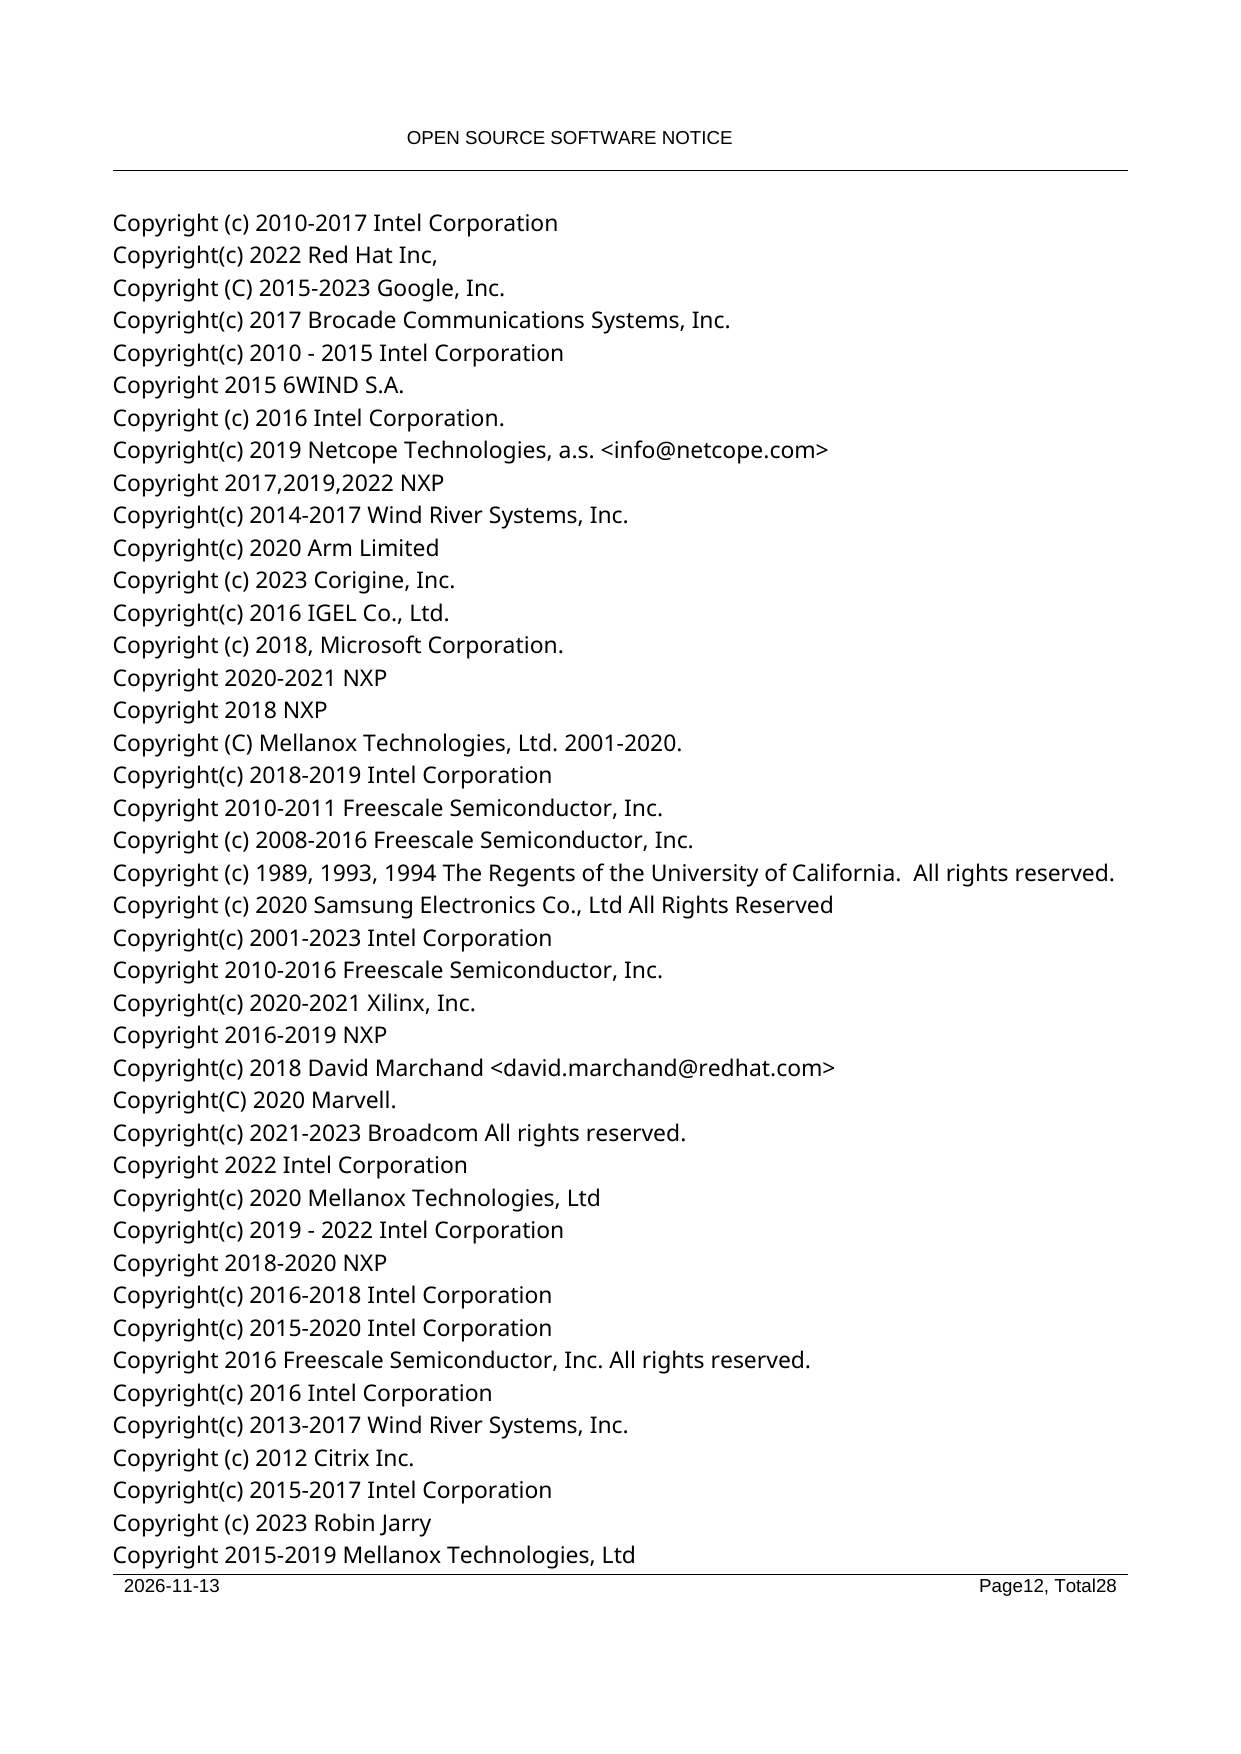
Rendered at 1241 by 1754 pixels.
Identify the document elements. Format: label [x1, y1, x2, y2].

text [112, 206, 1128, 1571]
